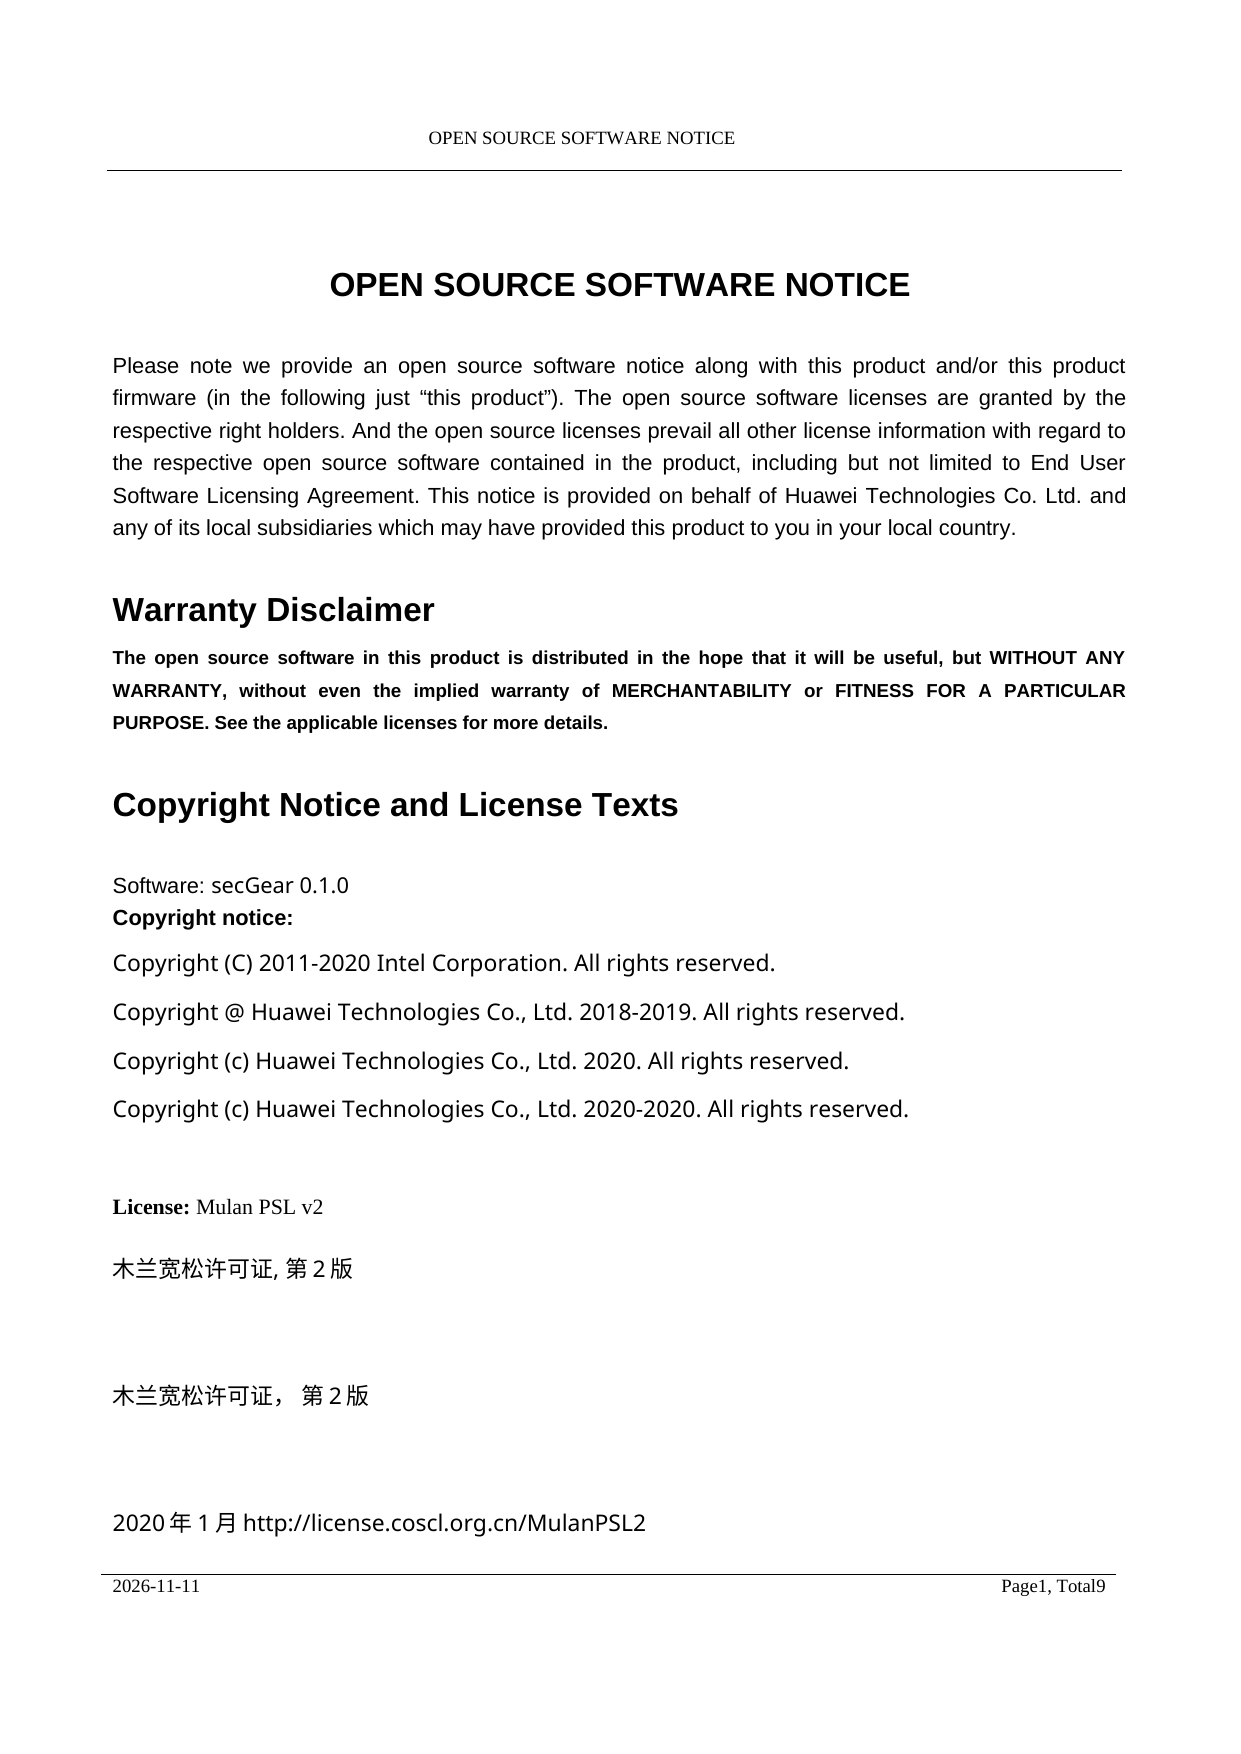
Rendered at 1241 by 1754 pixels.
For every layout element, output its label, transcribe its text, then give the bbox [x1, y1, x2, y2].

text Please note we provide an open source software notice along with this product and/or this product firmware (in the following just “this product”). The open source software licenses are granted by the respective right holders. And the open source licenses prevail all other license information with regard to the respective open source software contained in the product, including but not limited to End User Software Licensing Agreement. This notice is provided on behalf of Huawei Technologies Co. Ltd. and any of its local subsidiaries which may have provided this product to you in your local country. [112, 349, 1128, 544]
text Copyright notice: [112, 901, 1128, 934]
text OPEN SOURCE SOFTWARE NOTICE [112, 251, 1128, 316]
text ﻿Copyright (C) 2011-2020 Intel Corporation. All rights reserved. Copyright @ Huawei Technologies Co., Ltd. 2018-2019. All rights reserved. Copyright (c) Huawei Technologies Co., Ltd. 2020. All rights reserved. Copyright (c) Huawei Technologies Co., Ltd. 2020-2020. All rights reserved. [112, 947, 1128, 1174]
text 木兰宽松许可证， 第2版 [112, 1362, 1128, 1427]
text Copyright Notice and License Texts [112, 771, 1128, 836]
text License: Mulan PSL v2 [112, 1190, 1128, 1223]
text 2020年1月 http://license.coscl.org.cn/MulanPSL2 [112, 1489, 1128, 1554]
text The open source software in this product is distributed in the hope that it will be useful, but WITHOUT ANY WARRANTY, without even the implied warranty of MERCHANTABILITY or FITNESS FOR A PARTICULAR PURPOSE. See the applicable licenses for more details. [112, 641, 1128, 739]
text 木兰宽松许可证, 第2版 [112, 1235, 1128, 1300]
text Software: secGear 0.1.0 [112, 869, 1128, 901]
text Warranty Disclaimer [112, 576, 1128, 641]
